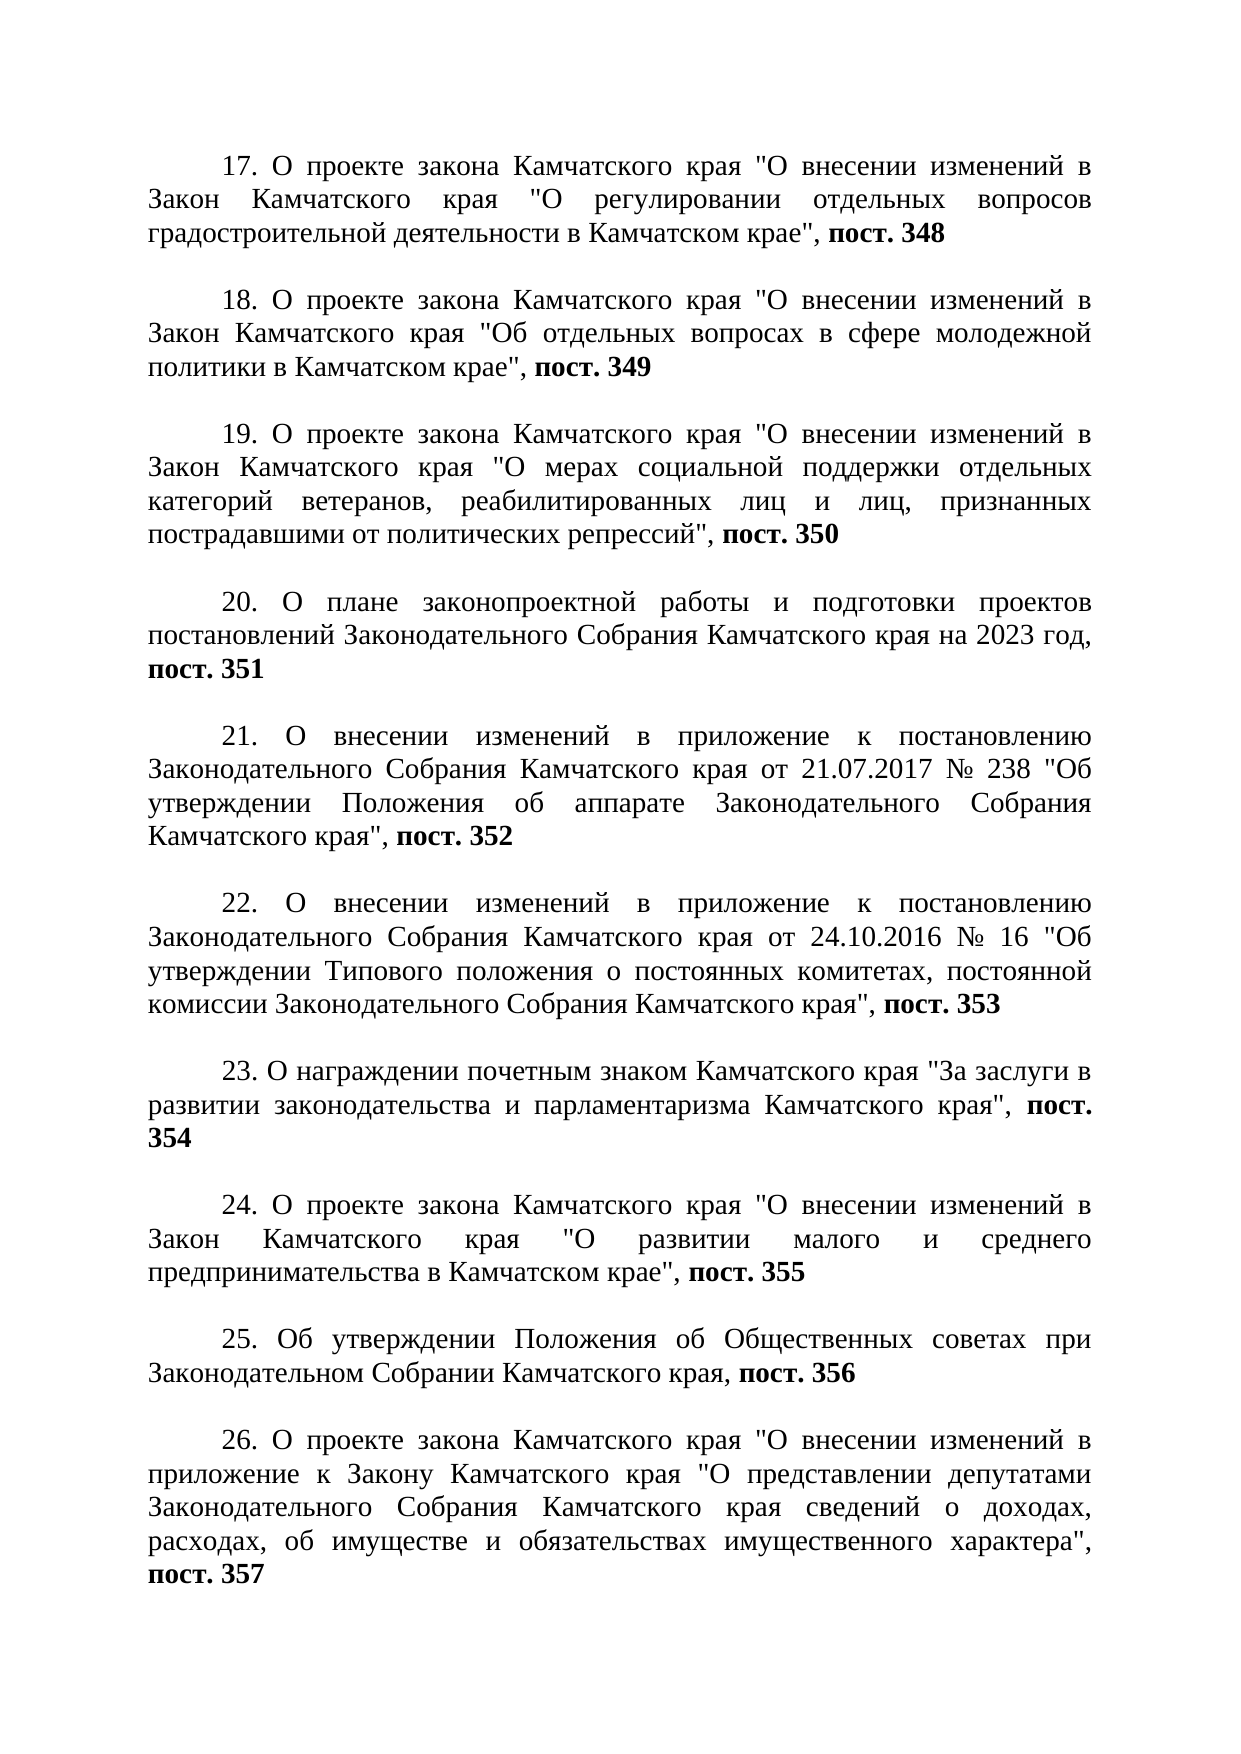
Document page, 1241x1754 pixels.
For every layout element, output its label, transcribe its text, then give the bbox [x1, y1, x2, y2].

text 17. О проекте закона Камчатского края "О внесении изменений в Закон Камчатского края "О регулировании отдельных вопросов градостроительной деятельности в Камчатском крае", пост. 348 [148, 148, 1092, 248]
text 24. О проекте закона Камчатского края "О внесении изменений в Закон Камчатского края "О развитии малого и среднего предпринимательства в Камчатском крае", пост. 355 [148, 1187, 1092, 1288]
text 22. О внесении изменений в приложение к постановлению Законодательного Собрания Камчатского края от 24.10.2016 № 16 "Об утверждении Типового положения о постоянных комитетах, постоянной комиссии Законодательного Собрания Камчатского края", пост. 353 [148, 886, 1092, 1020]
text 20. О плане законопроектной работы и подготовки проектов постановлений Законодательного Собрания Камчатского края на 2023 год, пост. 351 [148, 584, 1092, 684]
text 25. Об утверждении Положения об Общественных советах при Законодательном Собрании Камчатского края, пост. 356 [148, 1322, 1092, 1389]
text 23. О награждении почетным знаком Камчатского края "За заслуги в развитии законодательства и парламентаризма Камчатского края", пост. 354 [148, 1053, 1092, 1154]
text 26. О проекте закона Камчатского края "О внесении изменений в приложение к Закону Камчатского края "О представлении депутатами Законодательного Собрания Камчатского края сведений о доходах, расходах, об имуществе и обязательствах имущественного характера", пост. 357 [148, 1422, 1092, 1590]
text 21. О внесении изменений в приложение к постановлению Законодательного Собрания Камчатского края от 21.07.2017 № 238 "Об утверждении Положения об аппарате Законодательного Собрания Камчатского края", пост. 352 [148, 718, 1092, 852]
text 18. О проекте закона Камчатского края "О внесении изменений в Закон Камчатского края "Об отдельных вопросах в сфере молодежной политики в Камчатском крае", пост. 349 [148, 282, 1092, 382]
text 19. О проекте закона Камчатского края "О внесении изменений в Закон Камчатского края "О мерах социальной поддержки отдельных категорий ветеранов, реабилитированных лиц и лиц, признанных пострадавшими от политических репрессий", пост. 350 [148, 416, 1092, 550]
